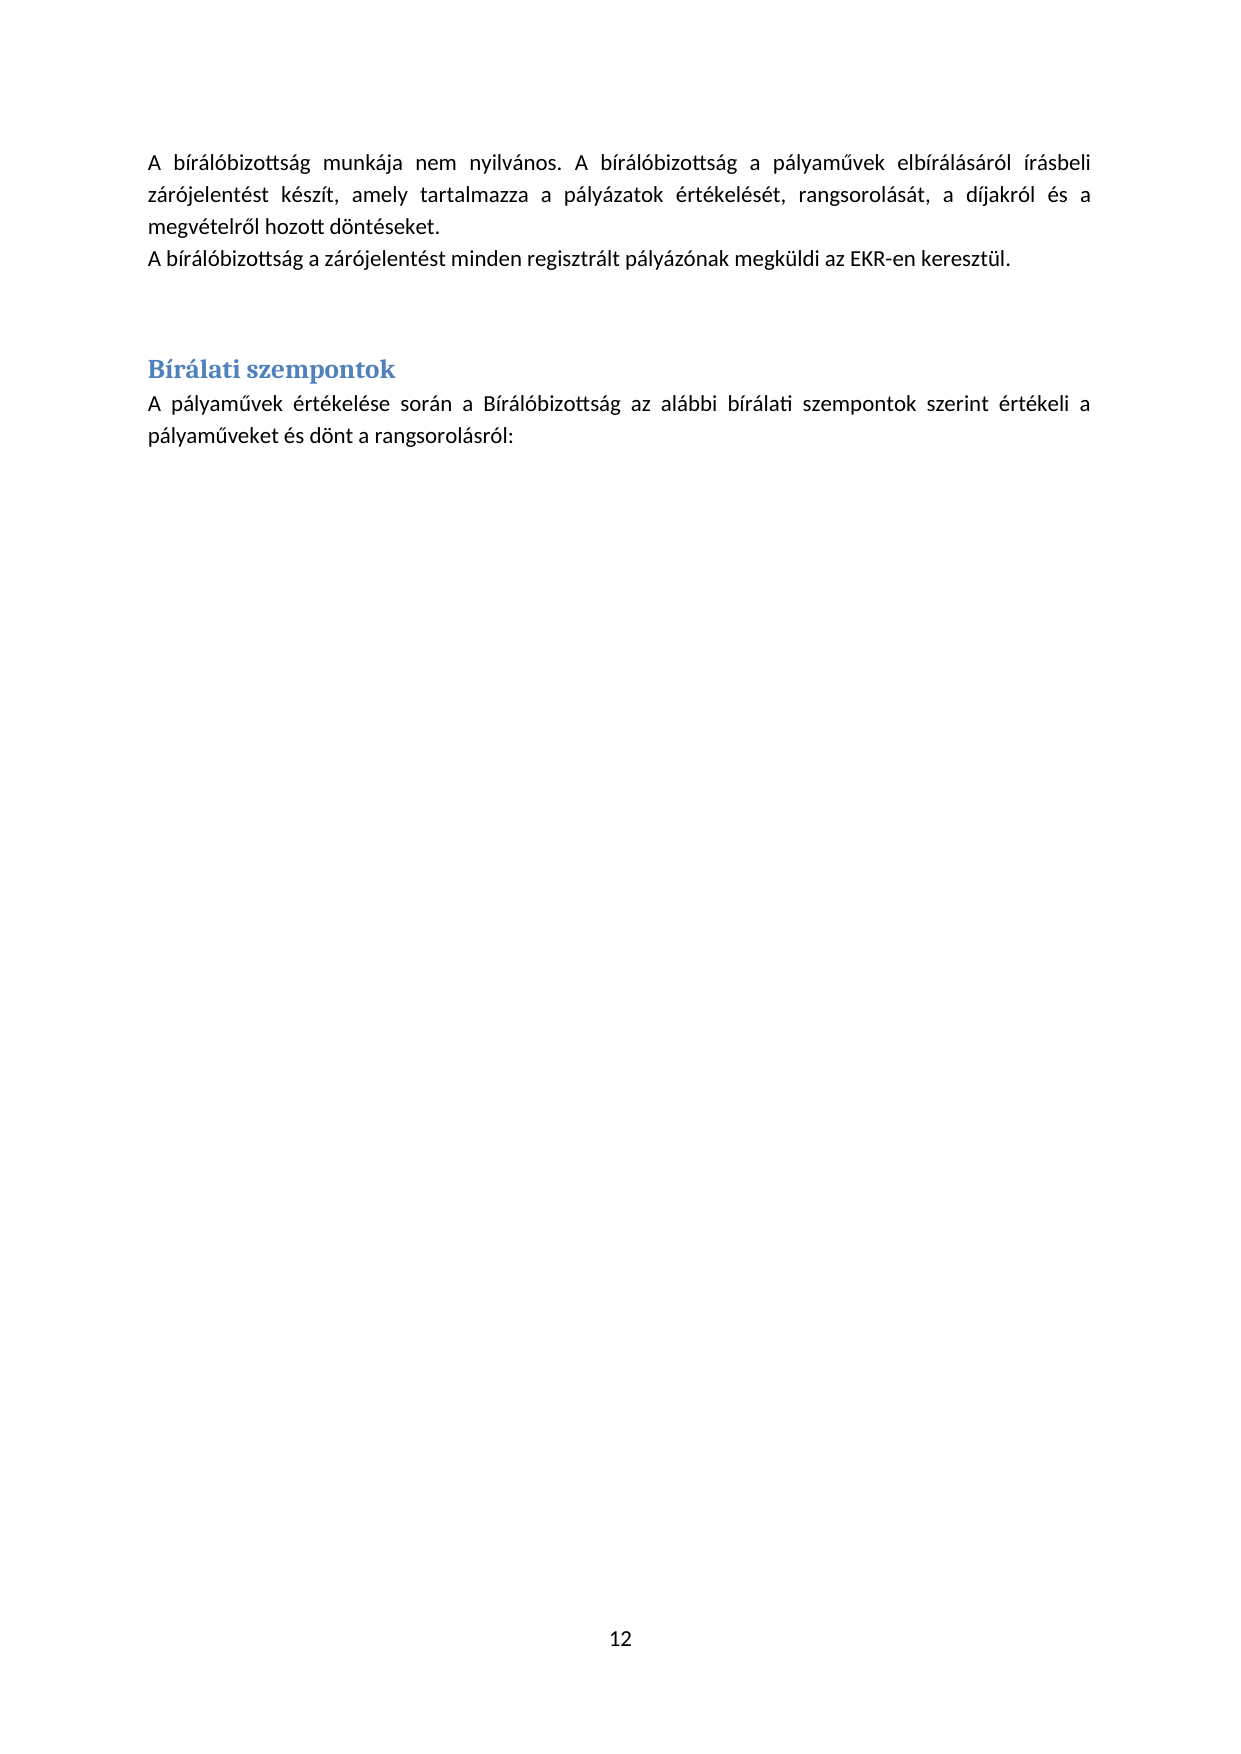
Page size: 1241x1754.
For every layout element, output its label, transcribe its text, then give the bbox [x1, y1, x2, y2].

text A bírálóbizottság munkája nem nyilvános. A bírálóbizottság a pályaművek elbírálásáról írásbeli zárójelentést készít, amely tartalmazza a pályázatok értékelését, rangsorolását, a díjakról és a megvételről hozott döntéseket. [148, 148, 1093, 240]
text A pályaművek értékelése során a Bírálóbizottság az alábbi bírálati szempontok szerint értékeli a pályaműveket és dönt a rangsorolásról: [148, 389, 1093, 450]
subtitle Bírálati szempontok [148, 354, 1093, 385]
text A bírálóbizottság a zárójelentést minden regisztrált pályázónak megküldi az EKR-en keresztül. [148, 244, 1093, 272]
